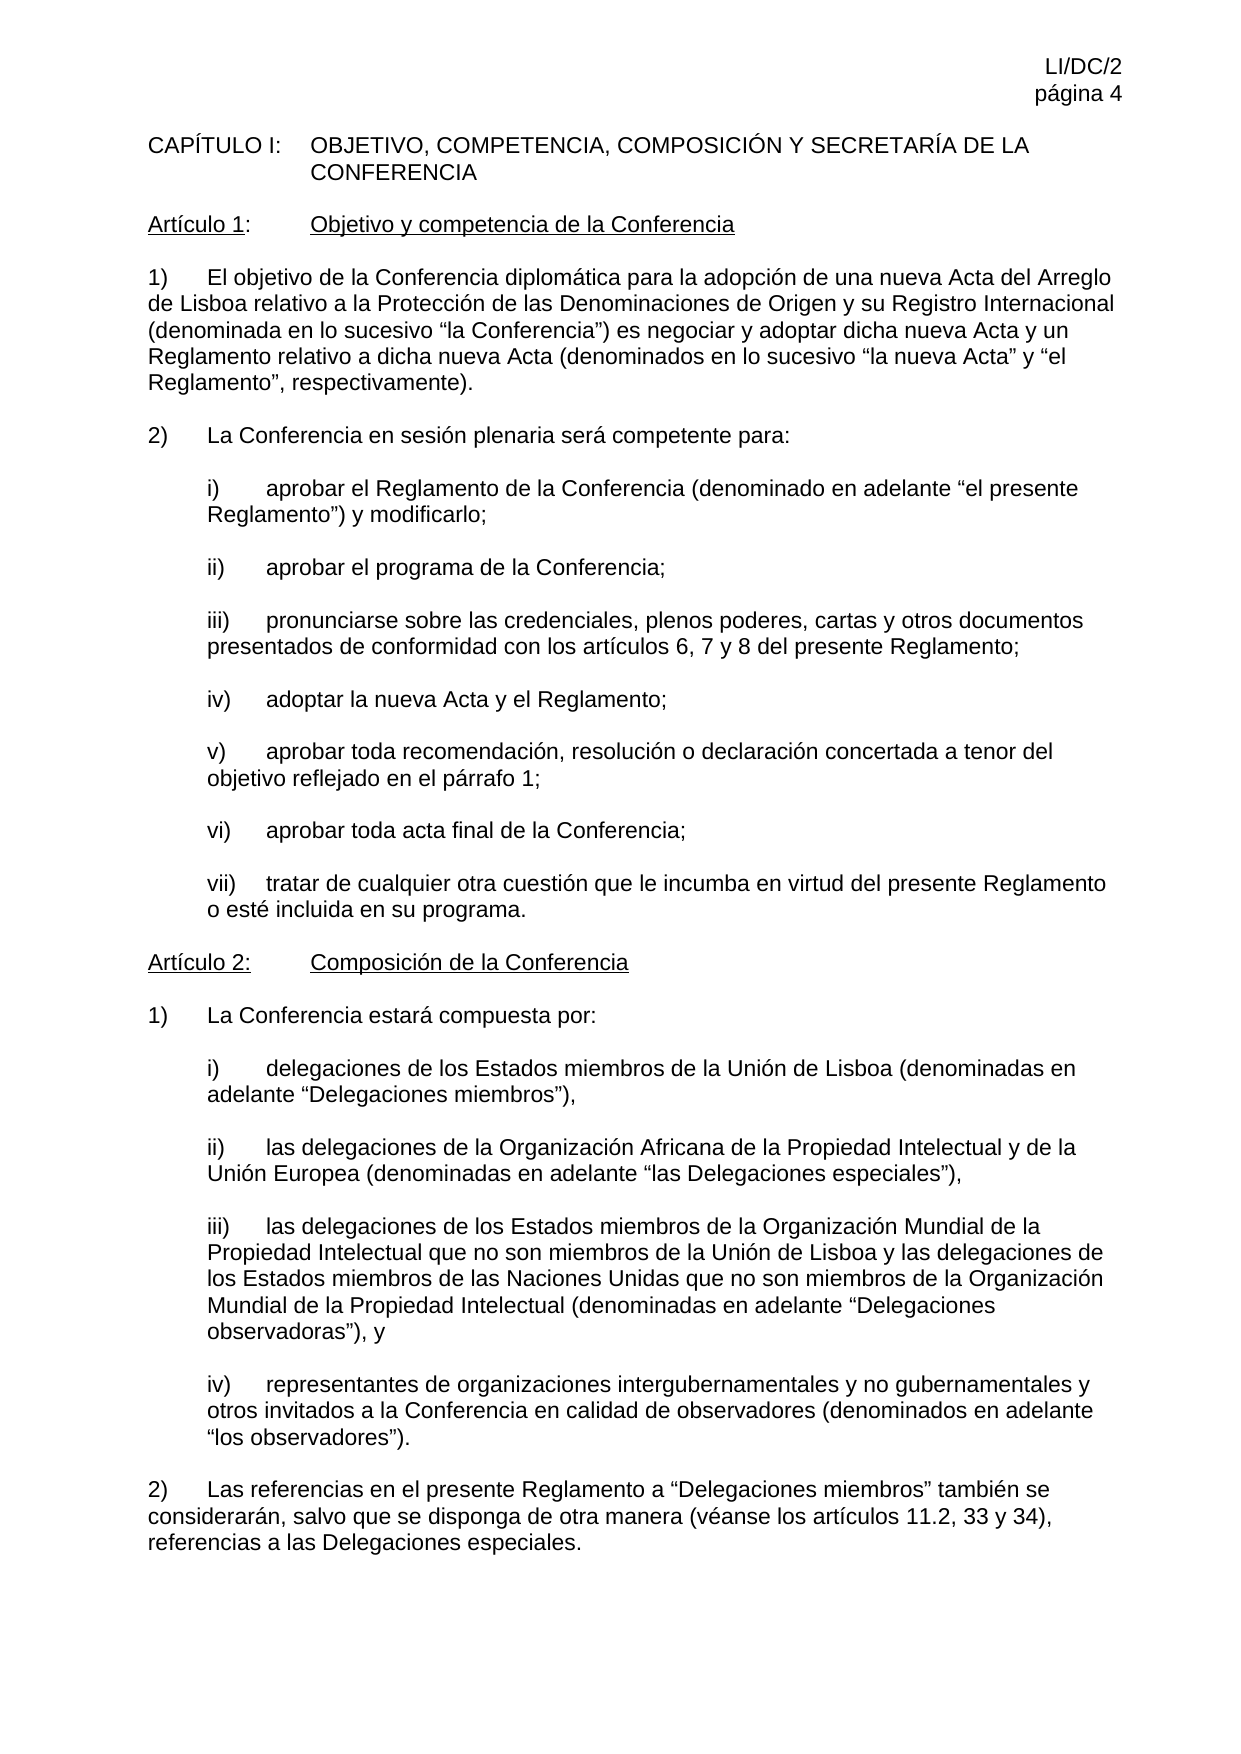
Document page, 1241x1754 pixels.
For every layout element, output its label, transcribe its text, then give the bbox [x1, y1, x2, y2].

text i) aprobar el Reglamento de la Conferencia (denominado en adelante “el presente Reglamento”) y modificarlo; [207, 475, 1122, 527]
text vi) aprobar toda acta final de la Conferencia; [207, 817, 1122, 844]
text ii) aprobar el programa de la Conferencia; [207, 554, 1122, 580]
text i) delegaciones de los Estados miembros de la Unión de Lisboa (denominadas en adelante “Delegaciones miembros”), [207, 1054, 1122, 1107]
text iii) las delegaciones de los Estados miembros de la Organización Mundial de la Propiedad Intelectual que no son miembros de la Unión de Lisboa y las delegaciones de los Estados miembros de las Naciones Unidas que no son miembros de la Organización Mundial de la Propiedad Intelectual (denominadas en adelante “Delegaciones observadoras”), y [207, 1213, 1122, 1344]
text iv) representantes de organizaciones intergubernamentales y no gubernamentales y otros invitados a la Conferencia en calidad de observadores (denominados en adelante “los observadores”). [207, 1371, 1122, 1450]
list La Conferencia en sesión plenaria será competente para: [148, 422, 1122, 448]
text 1) La Conferencia estará compuesta por: [148, 1002, 1122, 1028]
text 2) Las referencias en el presente Reglamento a “Delegaciones miembros” también se considerarán, salvo que se disponga de otra manera (véanse los artículos 11.2, 33 y 34), referencias a las Delegaciones especiales. [148, 1476, 1122, 1555]
text iii) pronunciarse sobre las credenciales, plenos poderes, cartas y otros documentos presentados de conformidad con los artículos 6, 7 y 8 del presente Reglamento; [207, 607, 1122, 659]
text Artículo 2: Composición de la Conferencia [148, 949, 1122, 976]
title CAPÍTULO I: OBJETIVO, COMPETENCIA, COMPOSICIÓN Y SECRETARÍA DE LA CONFERENCIA [148, 132, 1122, 185]
list El objetivo de la Conferencia diplomática para la adopción de una nueva Acta del Arreglo de Lisboa relativo a la Protección de las Denominaciones de Origen y su Registro Internacional (denominada en lo sucesivo “la Conferencia”) es negociar y adoptar dicha nueva Acta y un Reglamento relativo a dicha nueva Acta (denominados en lo sucesivo “la nueva Acta” y “el Reglamento”, respectivamente). [148, 264, 1122, 396]
text vii) tratar de cualquier otra cuestión que le incumba en virtud del presente Reglamento o esté incluida en su programa. [207, 870, 1122, 923]
text ii) las delegaciones de la Organización Africana de la Propiedad Intelectual y de la Unión Europea (denominadas en adelante “las Delegaciones especiales”), [207, 1134, 1122, 1186]
text v) aprobar toda recomendación, resolución o declaración concertada a tenor del objetivo reflejado en el párrafo 1; [207, 738, 1122, 791]
text iv) adoptar la nueva Acta y el Reglamento; [207, 686, 1122, 712]
text Artículo 1: Objetivo y competencia de la Conferencia [148, 211, 1122, 238]
